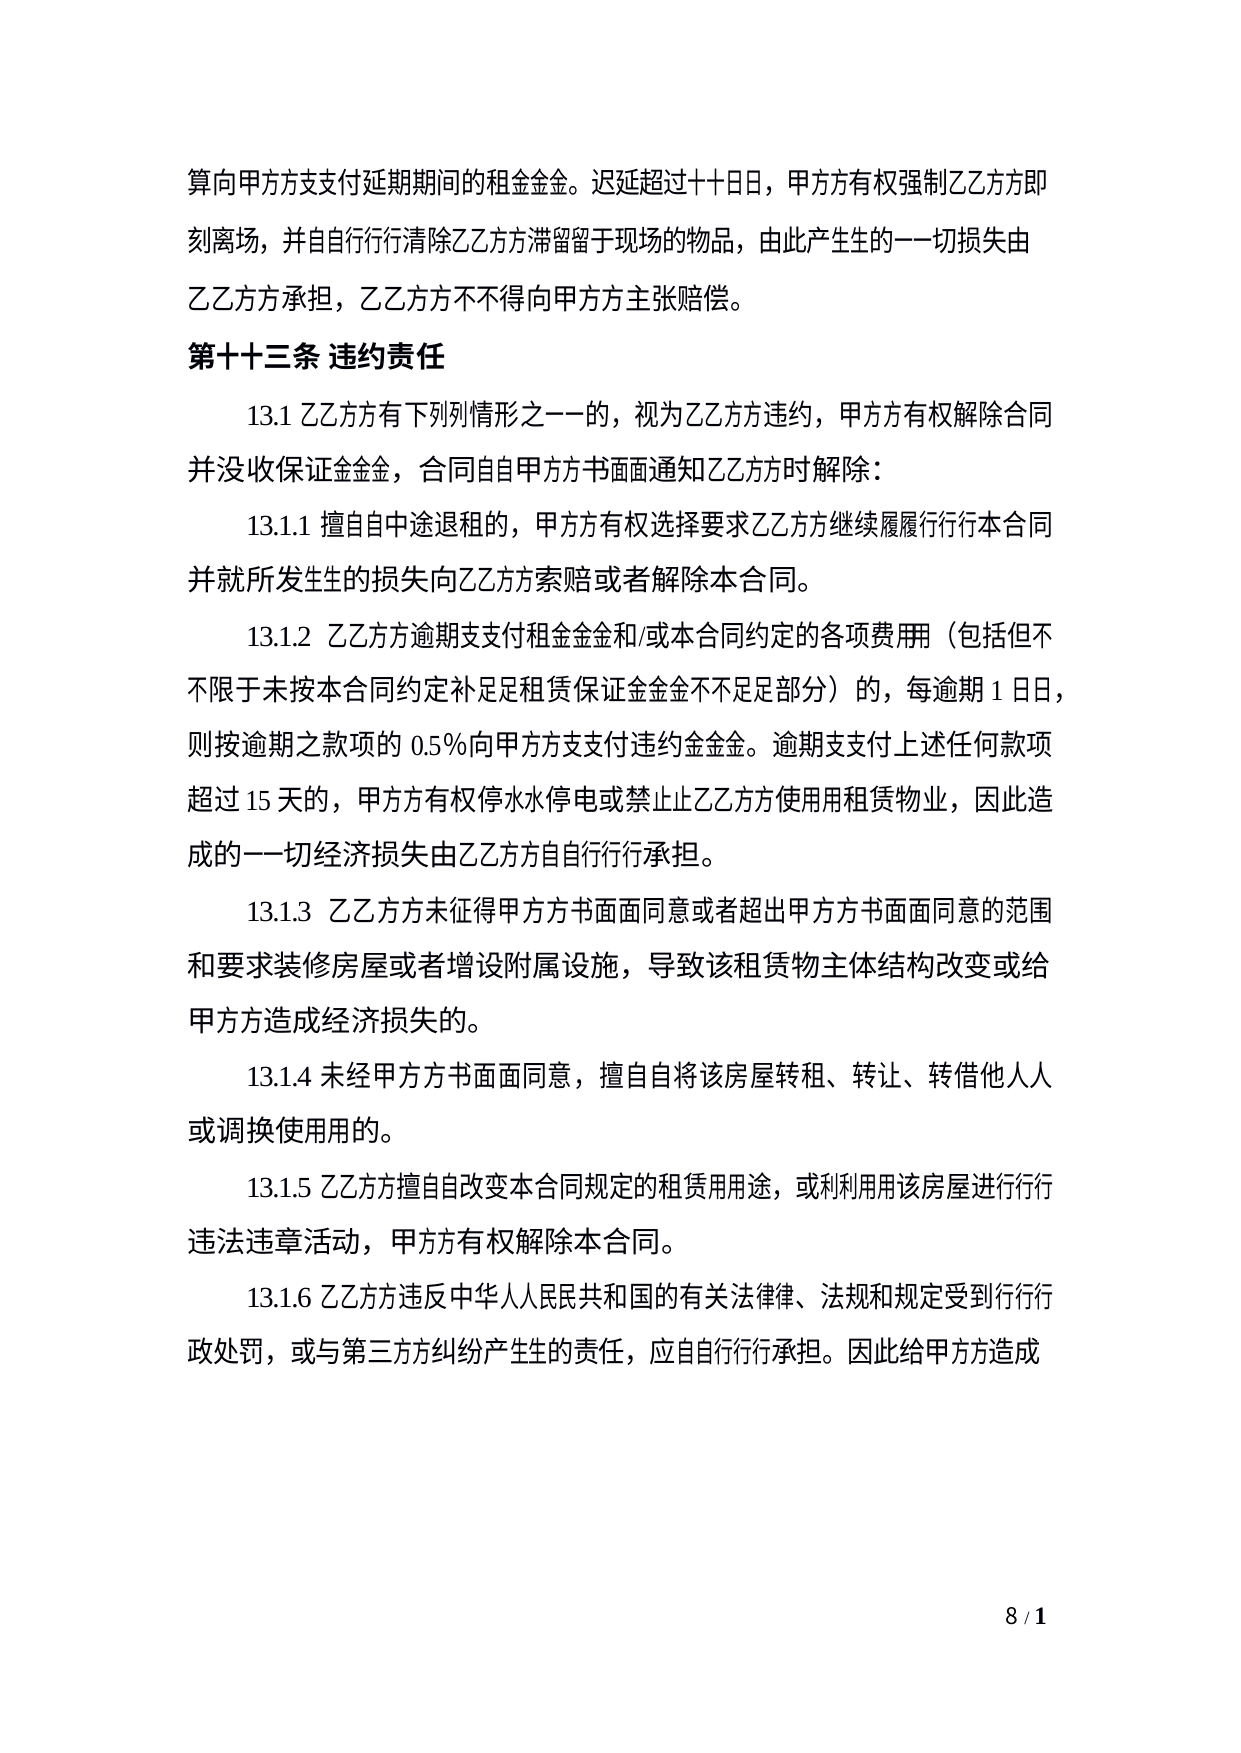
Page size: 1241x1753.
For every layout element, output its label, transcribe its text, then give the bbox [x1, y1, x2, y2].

list ⼄乙⽅方未征得甲⽅方书⾯面同意或者超出甲⽅方书⾯面同意的范围和要求装修房屋或者增设附属设施，导致该租赁物主体结构改变或给甲⽅方造成经济损失的。 [187, 888, 1053, 1040]
list 未经甲⽅方书⾯面同意，擅⾃自将该房屋转租、转让、转借他⼈人或调换使⽤用的。 [187, 1053, 1054, 1150]
text 算向甲⽅方⽀支付延期期间的租⾦金金。迟延超过⼗十⽇日，甲⽅方有权强制⼄乙⽅方即 [187, 156, 1094, 202]
list ⼄乙⽅方有下列列情形之⼀一的，视为⼄乙⽅方违约，甲⽅方有权解除合同并没收保证⾦金金，合同⾃自甲⽅方书⾯面通知⼄乙⽅方时解除： [187, 392, 1053, 489]
subtitle 第⼗十三条 违约责任 [187, 334, 1094, 376]
list ⼄乙⽅方违反中华⼈人⺠民共和国的有关法律律、法规和规定受到⾏行行政处罚，或与第三⽅方纠纷产⽣生的责任，应⾃自⾏行行承担。因此给甲⽅方造成 [187, 1273, 1054, 1371]
text 刻离场，并⾃自⾏行行清除⼄乙⽅方滞留留于现场的物品，由此产⽣生的⼀一切损失由 [187, 218, 1094, 260]
list 擅⾃自中途退租的，甲⽅方有权选择要求⼄乙⽅方继续履履⾏行行本合同并就所发⽣生的损失向⼄乙⽅方索赔或者解除本合同。 [187, 502, 1053, 599]
list ⼄乙⽅方逾期⽀支付租⾦金金和/或本合同约定的各项费⽤用（包括但不不限于未按本合同约定补⾜足租赁保证⾦金金不不⾜足部分）的，每逾期 1 ⽇日，则按逾期之款项的 0.5％向甲⽅方⽀支付违约⾦金金。逾期⽀支付上述任何款项超过 15 天的，甲⽅方有权停⽔水停电或禁⽌止⼄乙⽅方使⽤用租赁物业，因此造成的⼀一切经济损失由⼄乙⽅方⾃自⾏行行承担。 [187, 612, 1053, 874]
text ⼄乙⽅方承担，⼄乙⽅方不不得向甲⽅方主张赔偿。 [187, 276, 1094, 318]
list ⼄乙⽅方擅⾃自改变本合同规定的租赁⽤用途，或利利⽤用该房屋进⾏行行违法违章活动，甲⽅方有权解除本合同。 [187, 1163, 1053, 1260]
